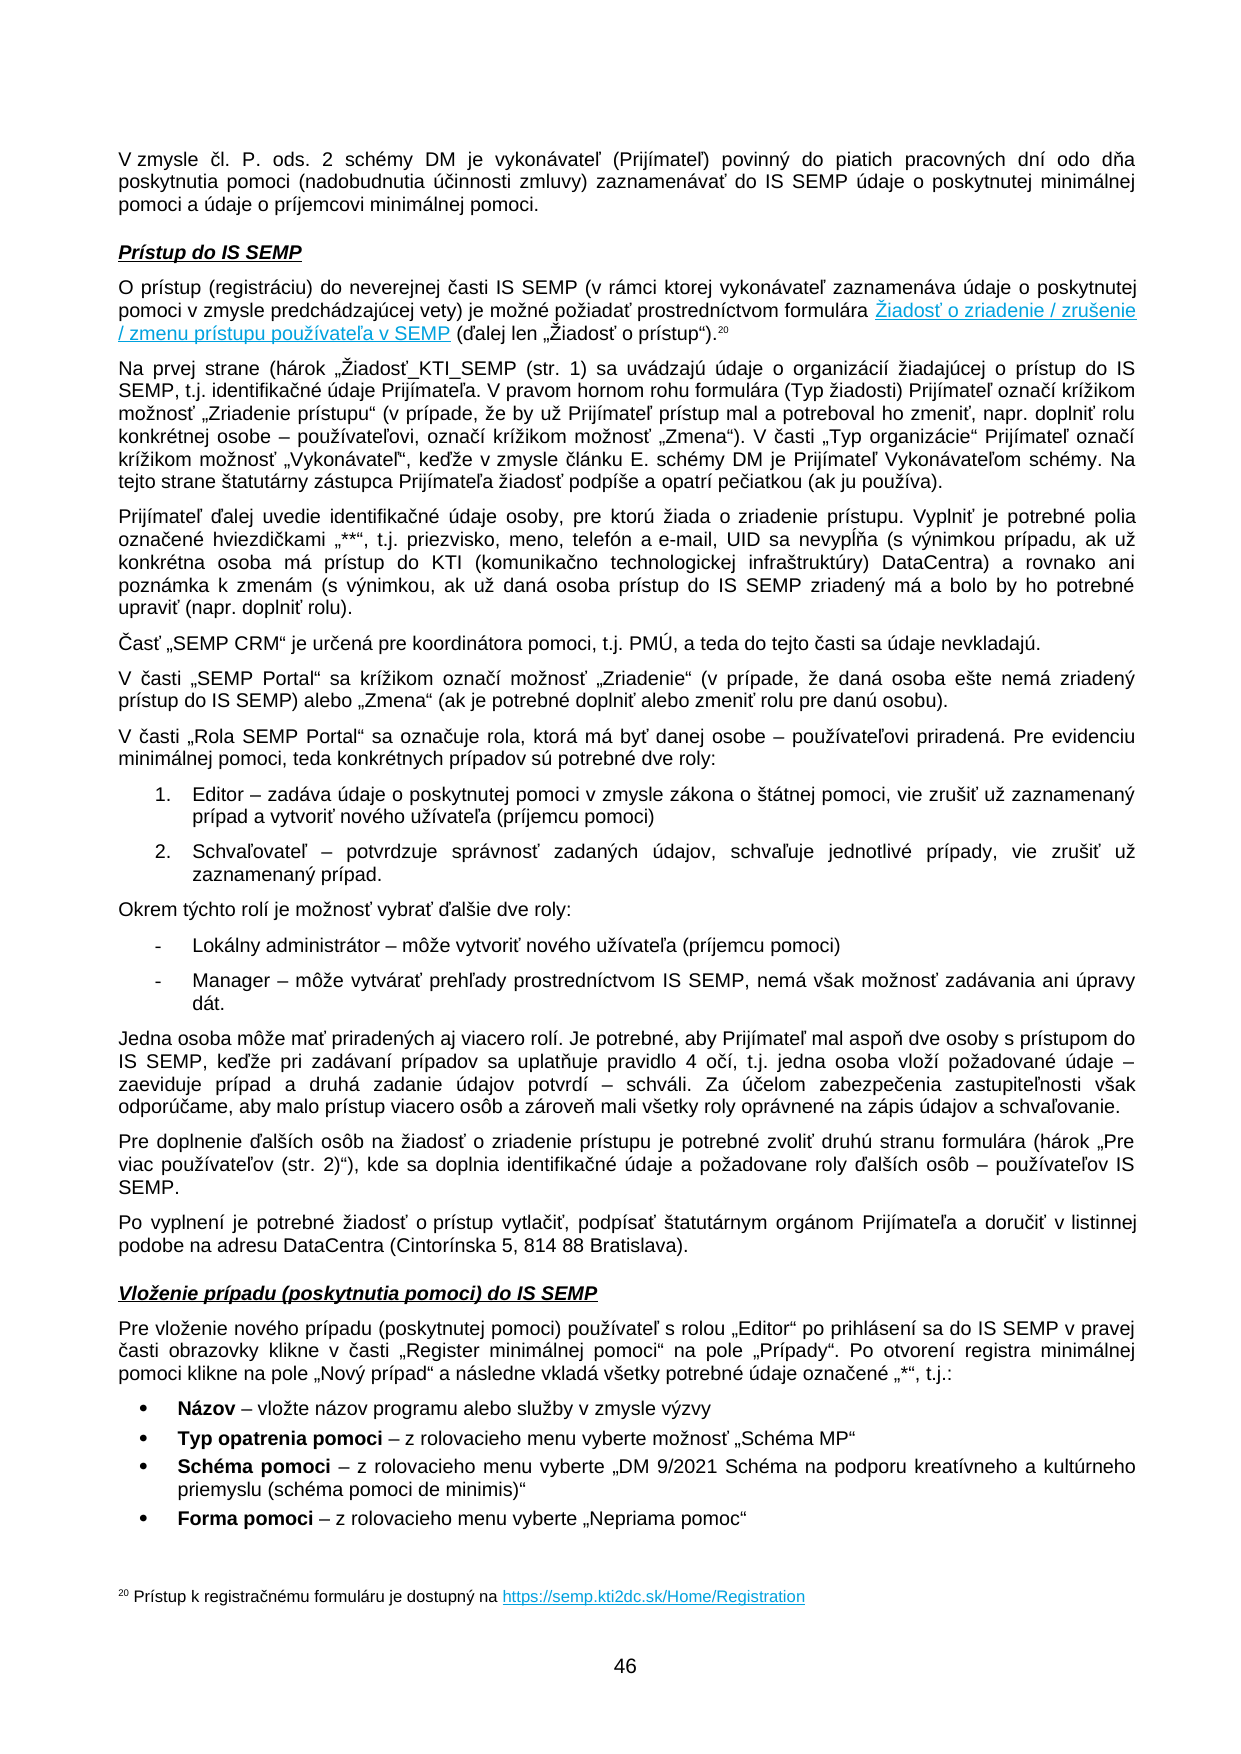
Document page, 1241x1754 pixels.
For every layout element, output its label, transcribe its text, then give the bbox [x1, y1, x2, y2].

text Na prvej strane (hárok „Žiadosť_KTI_SEMP (str. 1) sa uvádzajú údaje o organizácií žiadajúcej o prístup do IS SEMP, t.j. identifikačné údaje Prijímateľa. V pravom hornom rohu formulára (Typ žiadosti) Prijímateľ označí krížikom možnosť „Zriadenie prístupu“ (v prípade, že by už Prijímateľ prístup mal a potreboval ho zmeniť, napr. doplniť rolu konkrétnej osobe – používateľovi, označí krížikom možnosť „Zmena“). V časti „Typ organizácie“ Prijímateľ označí krížikom možnosť „Vykonávateľ“, keďže v zmysle článku E. schémy DM je Prijímateľ Vykonávateľom schémy. Na tejto strane štatutárny zástupca Prijímateľa žiadosť podpíše a opatrí pečiatkou (ak ju používa). [118, 357, 1137, 493]
list Schvaľovateľ – potvrdzuje správnosť zadaných údajov, schvaľuje jednotlivé prípady, vie zrušiť už zaznamenaný prípad. [154, 840, 1137, 886]
text Jedna osoba môže mať priradených aj viacero rolí. Je potrebné, aby Prijímateľ mal aspoň dve osoby s prístupom do IS SEMP, keďže pri zadávaní prípadov sa uplatňuje pravidlo 4 očí, t.j. jedna osoba vloží požadované údaje – zaeviduje prípad a druhá zadanie údajov potvrdí – schváli. Za účelom zabezpečenia zastupiteľnosti však odporúčame, aby malo prístup viacero osôb a zároveň mali všetky roly oprávnené na zápis údajov a schvaľovanie. [118, 1027, 1137, 1118]
text Časť „SEMP CRM“ je určená pre koordinátora pomoci, t.j. PMÚ, a teda do tejto časti sa údaje nevkladajú. [118, 631, 1137, 654]
text Pre doplnenie ďalších osôb na žiadosť o zriadenie prístupu je potrebné zvoliť druhú stranu formulára (hárok „Pre viac používateľov (str. 2)“), kde sa doplnia identifikačné údaje a požadovane roly ďalších osôb – používateľov IS SEMP. [118, 1130, 1137, 1198]
text Vloženie prípadu (poskytnutia pomoci) do IS SEMP [118, 1281, 1137, 1304]
list Manager – môže vytvárať prehľady prostredníctvom IS SEMP, nemá však možnosť zadávania ani úpravy dát. [154, 969, 1137, 1014]
text Prijímateľ ďalej uvedie identifikačné údaje osoby, pre ktorú žiada o zriadenie prístupu. Vyplniť je potrebné polia označené hviezdičkami „**“, t.j. priezvisko, meno, telefón a e-mail, UID sa nevypĺňa (s výnimkou prípadu, ak už konkrétna osoba má prístup do KTI (komunikačno technologickej infraštruktúry) DataCentra) a rovnako ani poznámka k zmenám (s výnimkou, ak už daná osoba prístup do IS SEMP zriadený má a bolo by ho potrebné upraviť (napr. doplniť rolu). [118, 505, 1137, 619]
text V zmysle čl. P. ods. 2 schémy DM je vykonávateľ (Prijímateľ) povinný do piatich pracovných dní odo dňa poskytnutia pomoci (nadobudnutia účinnosti zmluvy) zaznamenávať do IS SEMP údaje o poskytnutej minimálnej pomoci a údaje o príjemcovi minimálnej pomoci. [118, 148, 1137, 216]
list Forma pomoci – z rolovacieho menu vyberte „Nepriama pomoc“ [140, 1507, 1137, 1530]
text Po vyplnení je potrebné žiadosť o prístup vytlačiť, podpísať štatutárnym orgánom Prijímateľa a doručiť v listinnej podobe na adresu DataCentra (Cintorínska 5, 814 88 Bratislava). [118, 1211, 1137, 1256]
text O prístup (registráciu) do neverejnej časti IS SEMP (v rámci ktorej vykonávateľ zaznamenáva údaje o poskytnutej pomoci v zmysle predchádzajúcej vety) je možné požiadať prostredníctvom formulára Žiadosť o zriadenie / zrušenie / zmenu prístupu používateľa v SEMP (ďalej len „Žiadosť o prístup“). [118, 276, 1137, 344]
text V časti „Rola SEMP Portal“ sa označuje rola, ktorá má byť danej osobe – používateľovi priradená. Pre evidenciu minimálnej pomoci, teda konkrétnych prípadov sú potrebné dve roly: [118, 724, 1137, 770]
text Prístup do IS SEMP [118, 241, 1137, 263]
text V časti „SEMP Portal“ sa krížikom označí možnosť „Zriadenie“ (v prípade, že daná osoba ešte nemá zriadený prístup do IS SEMP) alebo „Zmena“ (ak je potrebné doplniť alebo zmeniť rolu pre danú osobu). [118, 667, 1137, 712]
text Pre vloženie nového prípadu (poskytnutej pomoci) používateľ s rolou „Editor“ po prihlásení sa do IS SEMP v pravej časti obrazovky klikne v časti „Register minimálnej pomoci“ na pole „Prípady“. Po otvorení registra minimálnej pomoci klikne na pole „Nový prípad“ a následne vkladá všetky potrebné údaje označené „*“, t.j.: [118, 1317, 1137, 1385]
list Názov – vložte názov programu alebo služby v zmysle výzvy [140, 1397, 1137, 1420]
list Typ opatrenia pomoci – z rolovacieho menu vyberte možnosť „Schéma MP“ [140, 1426, 1137, 1449]
list Lokálny administrátor – môže vytvoriť nového užívateľa (príjemcu pomoci) [154, 933, 1137, 956]
list Editor – zadáva údaje o poskytnutej pomoci v zmysle zákona o štátnej pomoci, vie zrušiť už zaznamenaný prípad a vytvoriť nového užívateľa (príjemcu pomoci) [154, 782, 1137, 828]
text Okrem týchto rolí je možnosť vybrať ďalšie dve roly: [118, 898, 1137, 921]
list Schéma pomoci – z rolovacieho menu vyberte „DM 9/2021 Schéma na podporu kreatívneho a kultúrneho priemyslu (schéma pomoci de minimis)“ [140, 1455, 1137, 1501]
